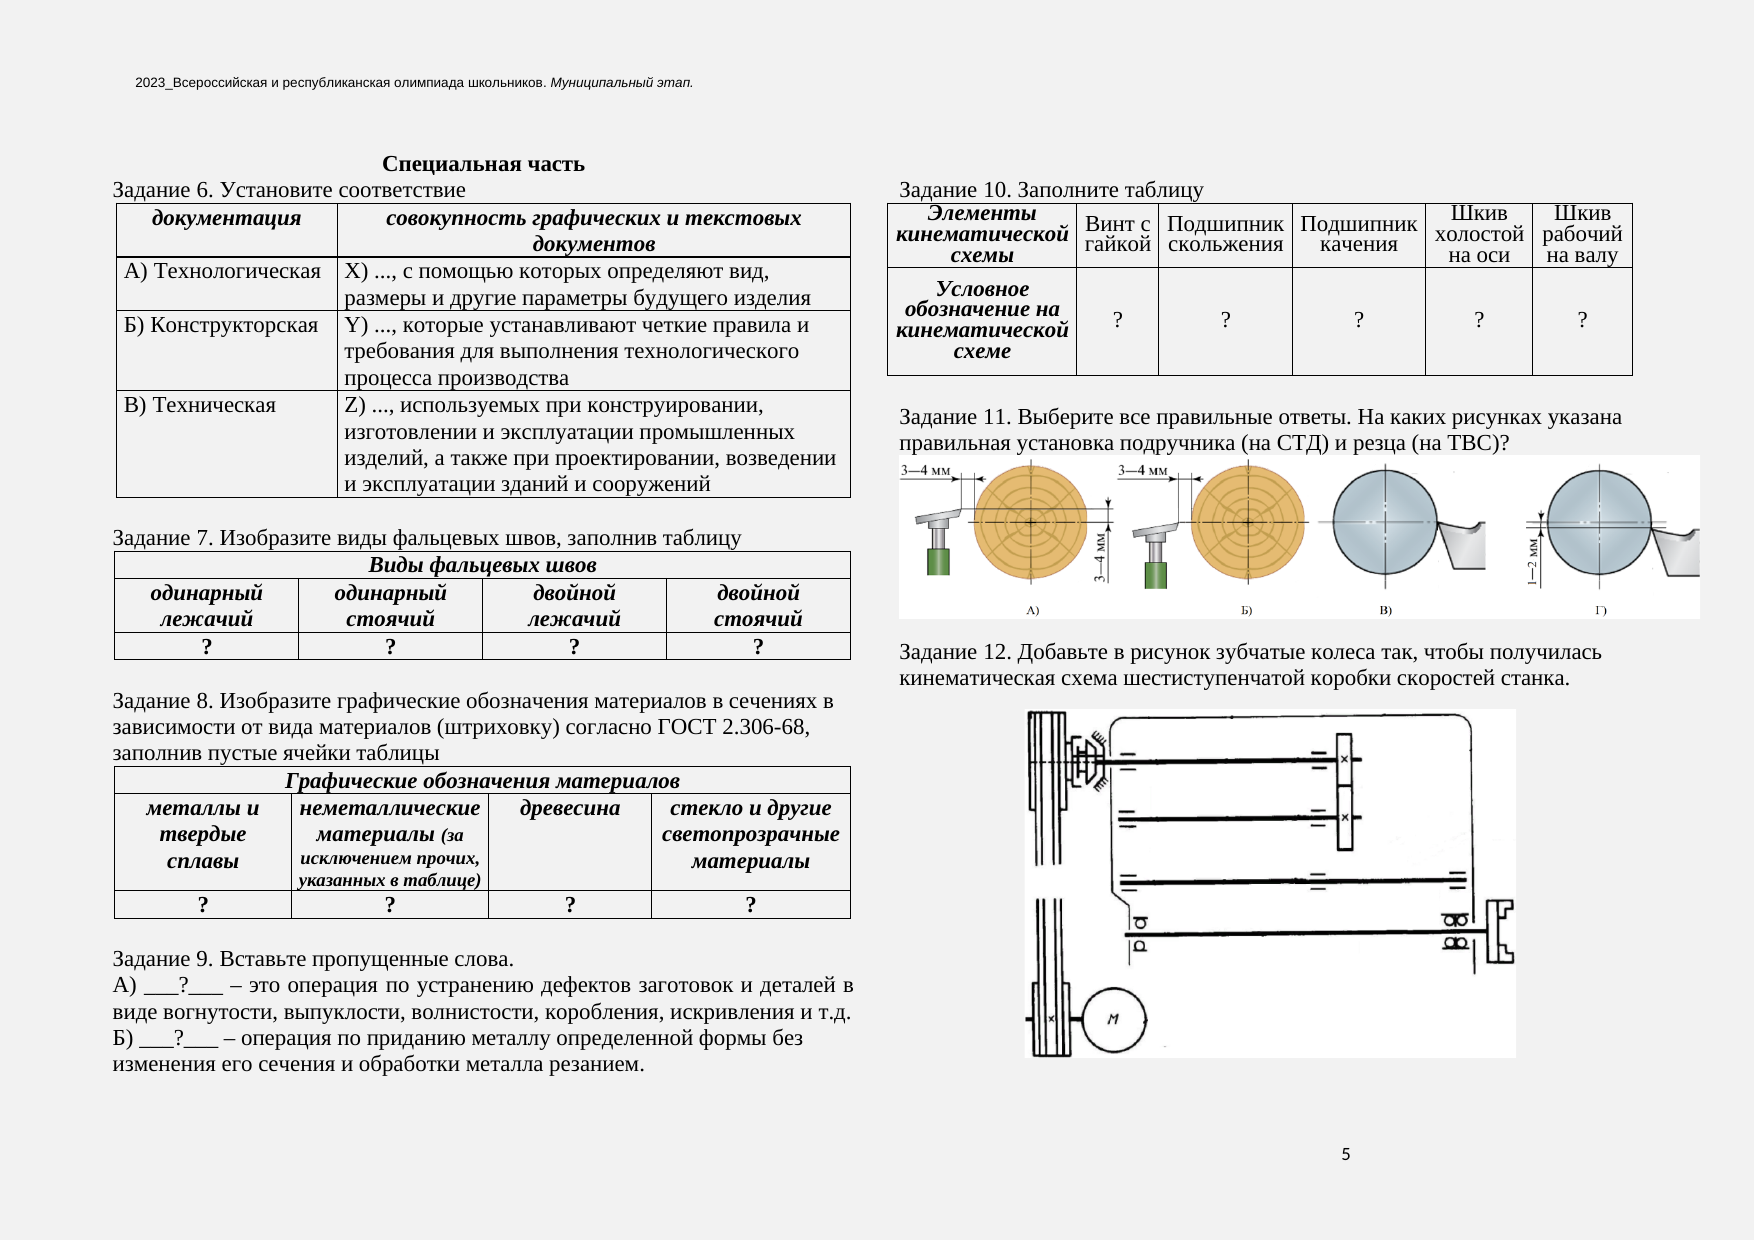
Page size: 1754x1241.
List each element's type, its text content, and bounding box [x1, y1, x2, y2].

table_header Графические обозначения материалов [115, 767, 850, 793]
table_cell Условное обозначение на кинематической схеме [888, 268, 1076, 375]
table_cell ? [483, 633, 666, 659]
table_cell ? [115, 633, 298, 659]
table_cell Б) Конструкторская [117, 311, 337, 390]
table_cell А) Технологическая [117, 258, 337, 310]
table_header Подшипник качения [1293, 204, 1425, 267]
table_cell двойной лежачий [483, 579, 666, 632]
table_cell В) Техническая [117, 391, 337, 497]
table_cell ? [489, 891, 651, 918]
text Задание 7. Изобразите виды фальцевых швов, заполнив таблицу [112, 524, 855, 551]
table_cell ? [667, 633, 850, 659]
table_header Подшипник скольжения [1159, 204, 1292, 267]
table_cell ? [1293, 268, 1425, 375]
table_header Виды фальцевых швов [115, 552, 850, 578]
table_cell Z) ..., используемых при конструировании, изготовлении и эксплуатации промышленных изделий, а также при проектировании, возведении и эксплуатации зданий и сооружений [338, 391, 850, 497]
text Задание 9. Вставьте пропущенные слова. [112, 945, 855, 971]
table_header Элементы кинематической схемы [888, 204, 1076, 267]
table_header совокупность графических и текстовых документов [338, 204, 850, 256]
table_cell одинарный лежачий [115, 579, 298, 632]
table_header Шкив холостой на оси [1426, 204, 1532, 267]
table_header Винт с гайкой [1077, 204, 1158, 267]
table_cell одинарный стоячий [299, 579, 482, 632]
text Задание 11. Выберите все правильные ответы. На каких рисунках указана правильная установка подручника (на СТД) и резца (на ТВС)? [899, 403, 1641, 455]
table_cell стекло и другие светопрозрачные материалы [652, 794, 850, 890]
table_cell ? [299, 633, 482, 659]
table_cell ? [115, 891, 291, 918]
table_cell ? [292, 891, 488, 918]
table_cell металлы и твердые сплавы [115, 794, 291, 890]
table_cell двойной стоячий [667, 579, 850, 632]
text А) ___?___ – это операция по устранению дефектов заготовок и деталей в виде вогнутости, выпуклости, волнистости, коробления, искривления и т.д. [112, 971, 855, 1024]
table_cell неметаллические материалы (за исключением прочих, указанных в таблице) [292, 794, 488, 890]
table_cell ? [652, 891, 850, 918]
picture [899, 455, 1701, 619]
text Задание 8. Изобразите графические обозначения материалов в сечениях в зависимости от вида материалов (штриховку) согласно ГОСТ 2.306-68, заполнив пустые ячейки таблицы [112, 687, 855, 766]
text Б) ___?___ – операция по приданию металлу определенной формы без изменения его сечения и обработки металла резанием. [112, 1024, 855, 1077]
table_cell ? [1077, 268, 1158, 375]
table_cell X) ..., с помощью которых определяют вид, размеры и другие параметры будущего изделия [338, 258, 850, 310]
table_cell ? [1533, 268, 1632, 375]
table_header документация [117, 204, 337, 256]
text Задание 10. Заполните таблицу [899, 176, 1641, 203]
picture [1024, 709, 1517, 1058]
table_cell ? [1426, 268, 1532, 375]
table_cell ? [1159, 268, 1292, 375]
text Специальная часть [112, 150, 855, 176]
table_header Шкив рабочий на валу [1533, 204, 1632, 267]
text Задание 12. Добавьте в рисунок зубчатые колеса так, чтобы получилась кинематическая схема шестиступенчатой коробки скоростей станка. [899, 638, 1641, 691]
text Задание 6. Установите соответствие [112, 176, 855, 203]
table_cell Y) ..., которые устанавливают четкие правила и требования для выполнения технологического процесса производства [338, 311, 850, 390]
table_cell древесина [489, 794, 651, 890]
